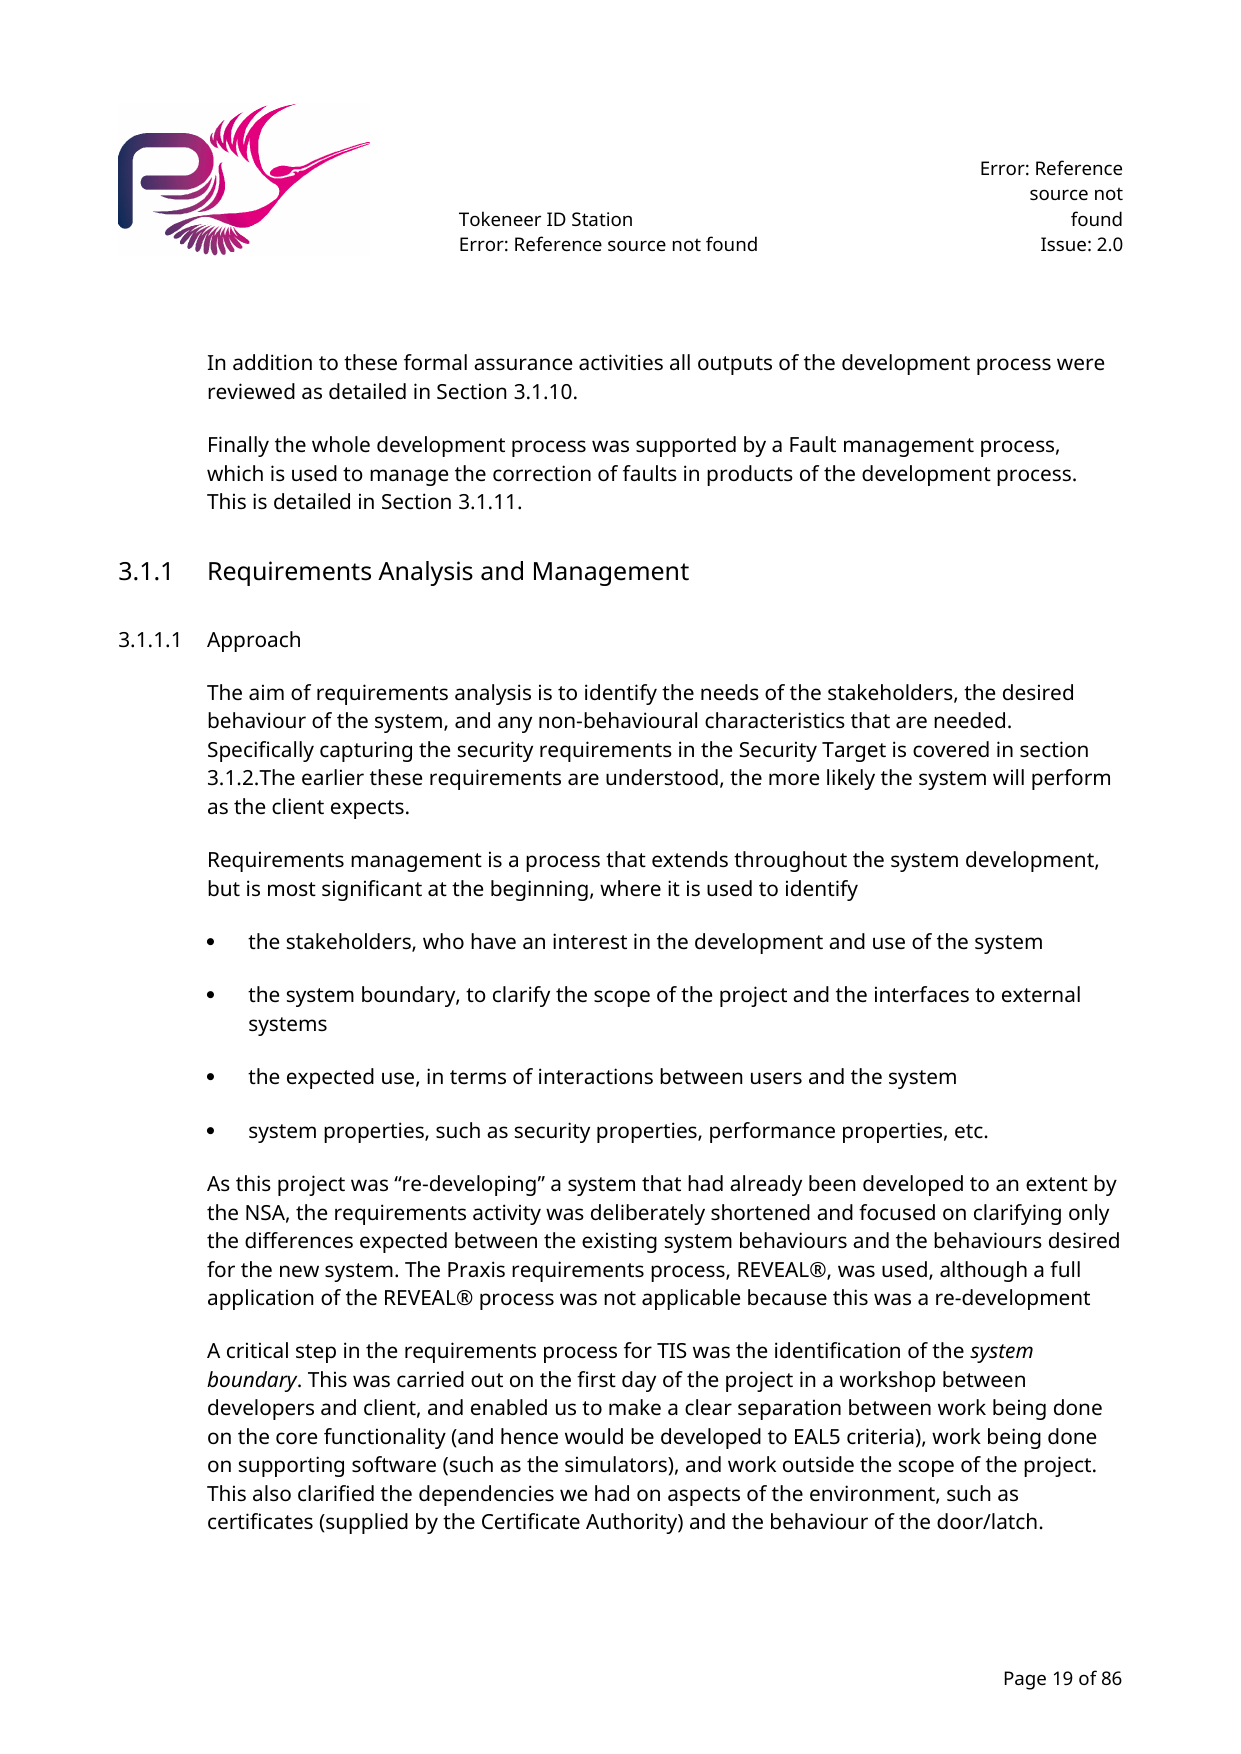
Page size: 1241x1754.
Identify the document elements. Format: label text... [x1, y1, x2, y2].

list the expected use, in terms of interactions between users and the system [207, 1062, 1122, 1091]
text In addition to these formal assurance activities all outputs of the development process were reviewed as detailed in Section 3.1.10. [207, 348, 1122, 405]
subtitle Requirements Analysis and Management [118, 553, 1122, 587]
list the stakeholders, who have an interest in the development and use of the system [207, 927, 1122, 956]
subtitle Approach [118, 625, 1122, 653]
text A critical step in the requirements process for TIS was the identification of the system boundary. This was carried out on the first day of the project in a workshop between developers and client, and enabled us to make a clear separation between work being done on the core functionality (and hence would be developed to EAL5 criteria), work being done on supporting software (such as the simulators), and work outside the scope of the project. This also clarified the dependencies we had on aspects of the environment, such as certificates (supplied by the Certificate Authority) and the behaviour of the door/latch. [207, 1337, 1122, 1536]
text The aim of requirements analysis is to identify the needs of the stakeholders, the desired behaviour of the system, and any non-behavioural characteristics that are needed. Specifically capturing the security requirements in the Security Target is covered in section 3.1.2.The earlier these requirements are understood, the more likely the system will perform as the client expects. [207, 678, 1122, 820]
text Finally the whole development process was supported by a Fault management process, which is used to manage the correction of faults in products of the development process. This is detailed in Section 3.1.11. [207, 430, 1122, 516]
text As this project was “re-developing” a system that had already been developed to an extent by the NSA, the requirements activity was deliberately shortened and focused on clarifying only the differences expected between the existing system behaviours and the behaviours desired for the new system. The Praxis requirements process, REVEAL®, was used, although a full application of the REVEAL® process was not applicable because this was a re-development [207, 1169, 1122, 1312]
list the system boundary, to clarify the scope of the project and the interfaces to external systems [207, 981, 1122, 1037]
list system properties, such as security properties, performance properties, etc. [207, 1116, 1122, 1144]
picture [118, 103, 370, 256]
text Requirements management is a process that extends throughout the system development, but is most significant at the beginning, where it is used to identify [207, 845, 1122, 902]
